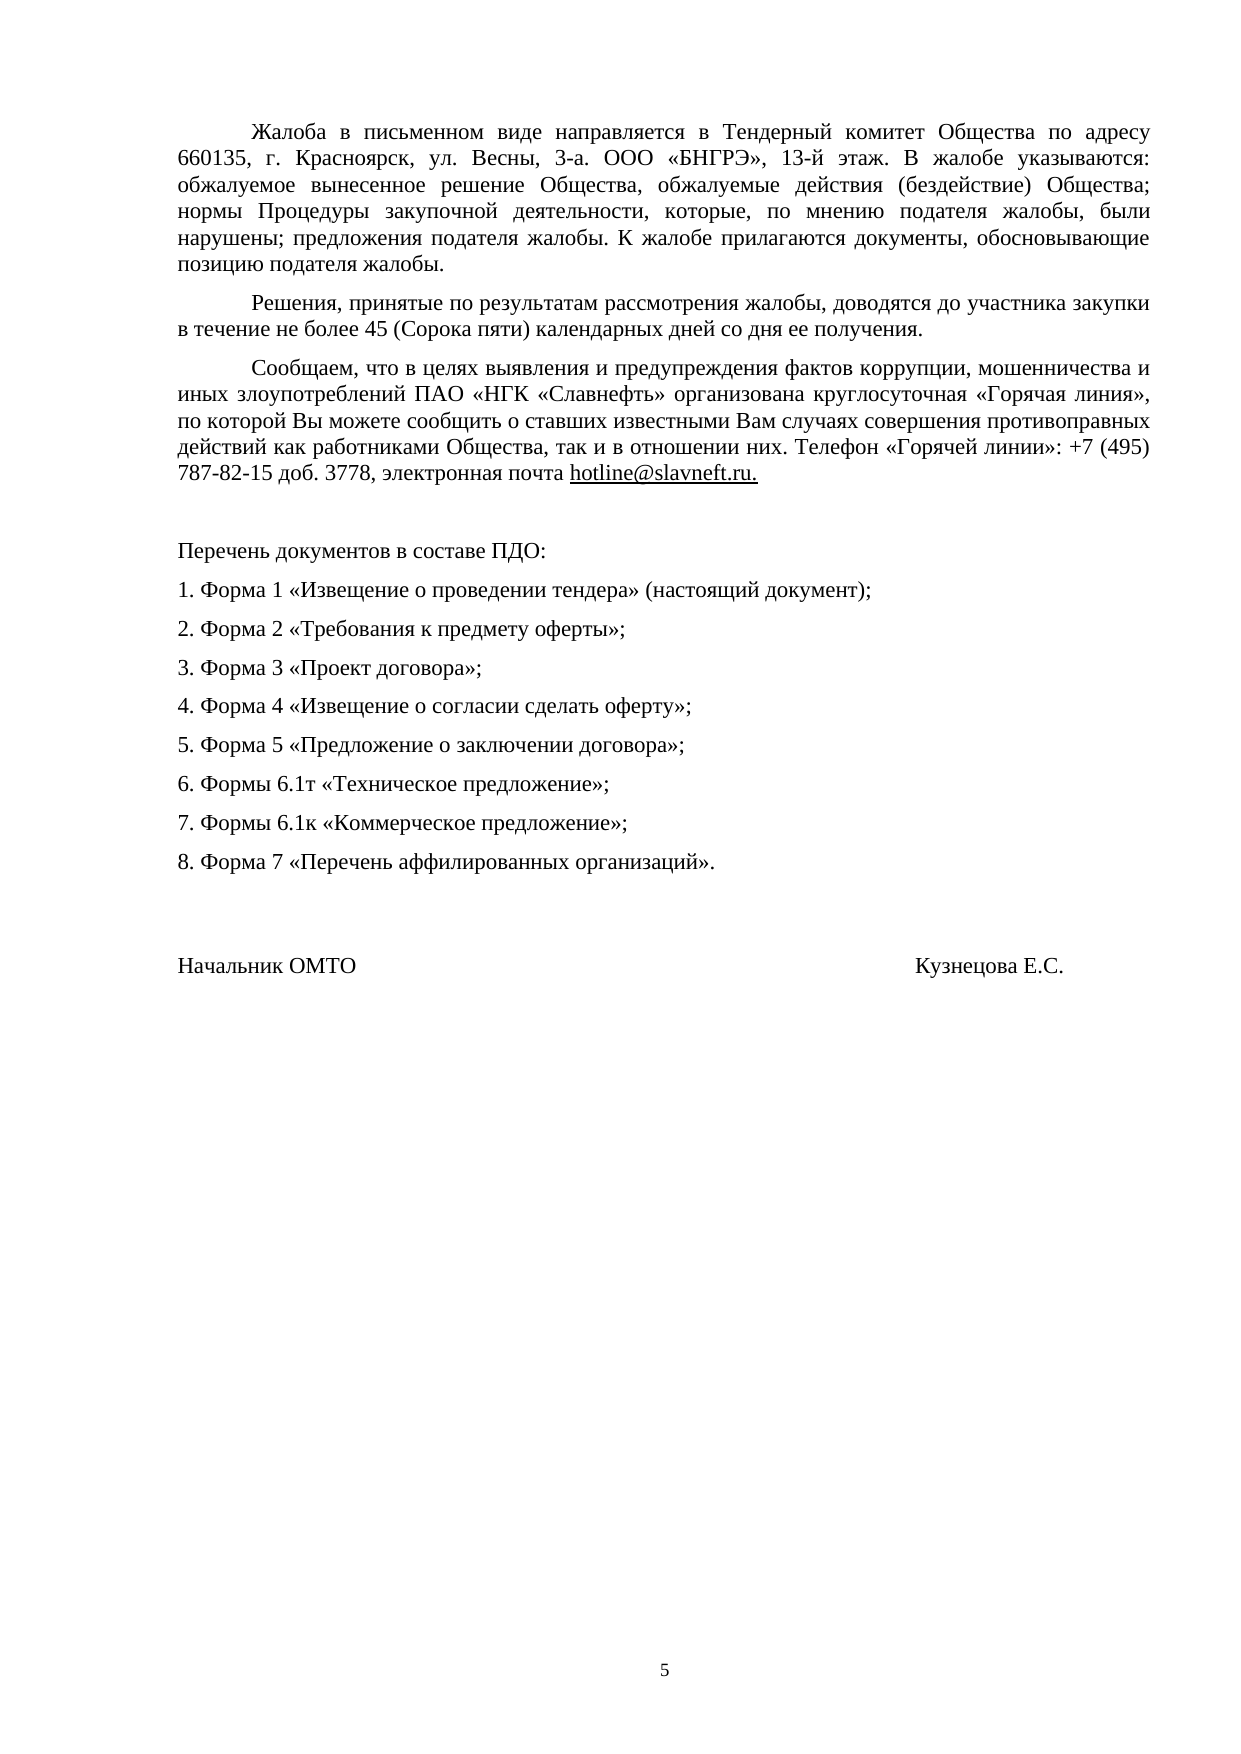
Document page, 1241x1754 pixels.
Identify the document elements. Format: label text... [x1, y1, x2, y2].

text 6. Формы 6.1т «Техническое предложение»; [177, 770, 1152, 797]
text 5. Форма 5 «Предложение о заключении договора»; [177, 731, 1152, 758]
text Перечень документов в составе ПДО: [177, 537, 1152, 563]
text 4. Форма 4 «Извещение о согласии сделать оферту»; [177, 692, 1152, 719]
text Начальник ОМТО Кузнецова Е.С. [177, 952, 1152, 978]
text 2. Форма 2 «Требования к предмету оферты»; [177, 615, 1152, 641]
text 7. Формы 6.1к «Коммерческое предложение»; [177, 809, 1152, 835]
text Сообщаем, что в целях выявления и предупреждения фактов коррупции, мошенничества и иных злоупотреблений ПАО «НГК «Славнефть» организована круглосуточная «Горячая линия», по которой Вы можете сообщить о ставших известными Вам случаях совершения противоправных действий как работниками Общества, так и в отношении них. Телефон «Горячей линии»: +7 (495) 787-82-15 доб. 3778, электронная почта hotline@slavneft.ru. [177, 354, 1152, 486]
text 8. Форма 7 «Перечень аффилированных организаций». [177, 848, 1152, 874]
text 1. Форма 1 «Извещение о проведении тендера» (настоящий документ); [177, 576, 1152, 602]
text 3. Форма 3 «Проект договора»; [177, 654, 1152, 680]
text Решения, принятые по результатам рассмотрения жалобы, доводятся до участника закупки в течение не более 45 (Сорока пяти) календарных дней со дня ее получения. [177, 289, 1152, 341]
text Жалоба в письменном виде направляется в Тендерный комитет Общества по адресу 660135, г. Красноярск, ул. Весны, 3-а. ООО «БНГРЭ», 13-й этаж. В жалобе указываются: обжалуемое вынесенное решение Общества, обжалуемые действия (бездействие) Общества; нормы Процедуры закупочной деятельности, которые, по мнению подателя жалобы, были нарушены; предложения подателя жалобы. К жалобе прилагаются документы, обосновывающие позицию подателя жалобы. [177, 118, 1152, 276]
